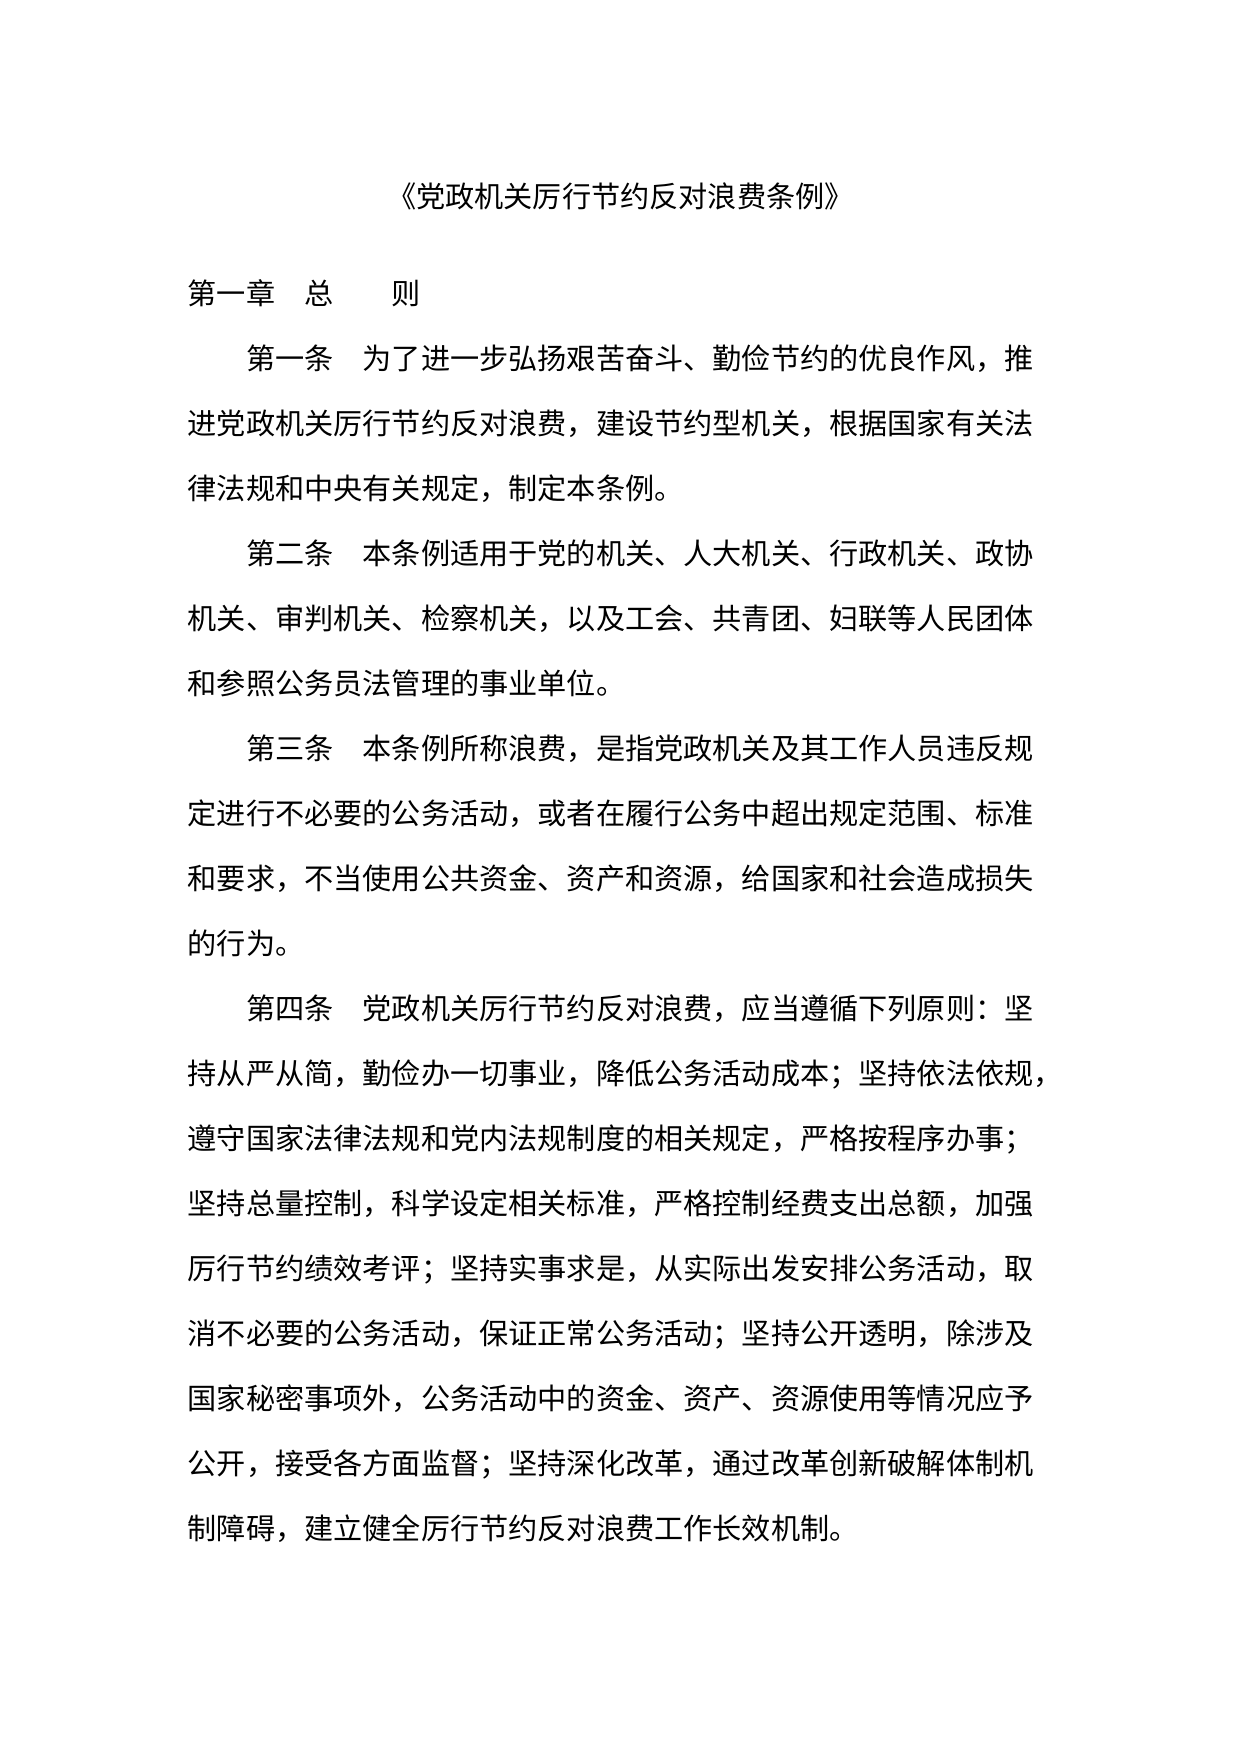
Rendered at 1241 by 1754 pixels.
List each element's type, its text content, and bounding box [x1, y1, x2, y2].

text 第二条 本条例适用于党的机关、人大机关、行政机关、政协机关、审判机关、检察机关，以及工会、共青团、妇联等人民团体和参照公务员法管理的事业单位。 [187, 519, 1053, 714]
text 《党政机关厉行节约反对浪费条例》 [187, 162, 1053, 227]
text 第一章 总 则 [187, 259, 1053, 324]
text 第一条 为了进一步弘扬艰苦奋斗、勤俭节约的优良作风，推进党政机关厉行节约反对浪费，建设节约型机关，根据国家有关法律法规和中央有关规定，制定本条例。 [187, 324, 1053, 519]
text 第三条 本条例所称浪费，是指党政机关及其工作人员违反规定进行不必要的公务活动，或者在履行公务中超出规定范围、标准和要求，不当使用公共资金、资产和资源，给国家和社会造成损失的行为。 [187, 714, 1053, 974]
text 第四条 党政机关厉行节约反对浪费，应当遵循下列原则：坚持从严从简，勤俭办一切事业，降低公务活动成本；坚持依法依规，遵守国家法律法规和党内法规制度的相关规定，严格按程序办事；坚持总量控制，科学设定相关标准，严格控制经费支出总额，加强厉行节约绩效考评；坚持实事求是，从实际出发安排公务活动，取消不必要的公务活动，保证正常公务活动；坚持公开透明，除涉及国家秘密事项外，公务活动中的资金、资产、资源使用等情况应予公开，接受各方面监督；坚持深化改革，通过改革创新破解体制机制障碍，建立健全厉行节约反对浪费工作长效机制。 [187, 974, 1053, 1559]
